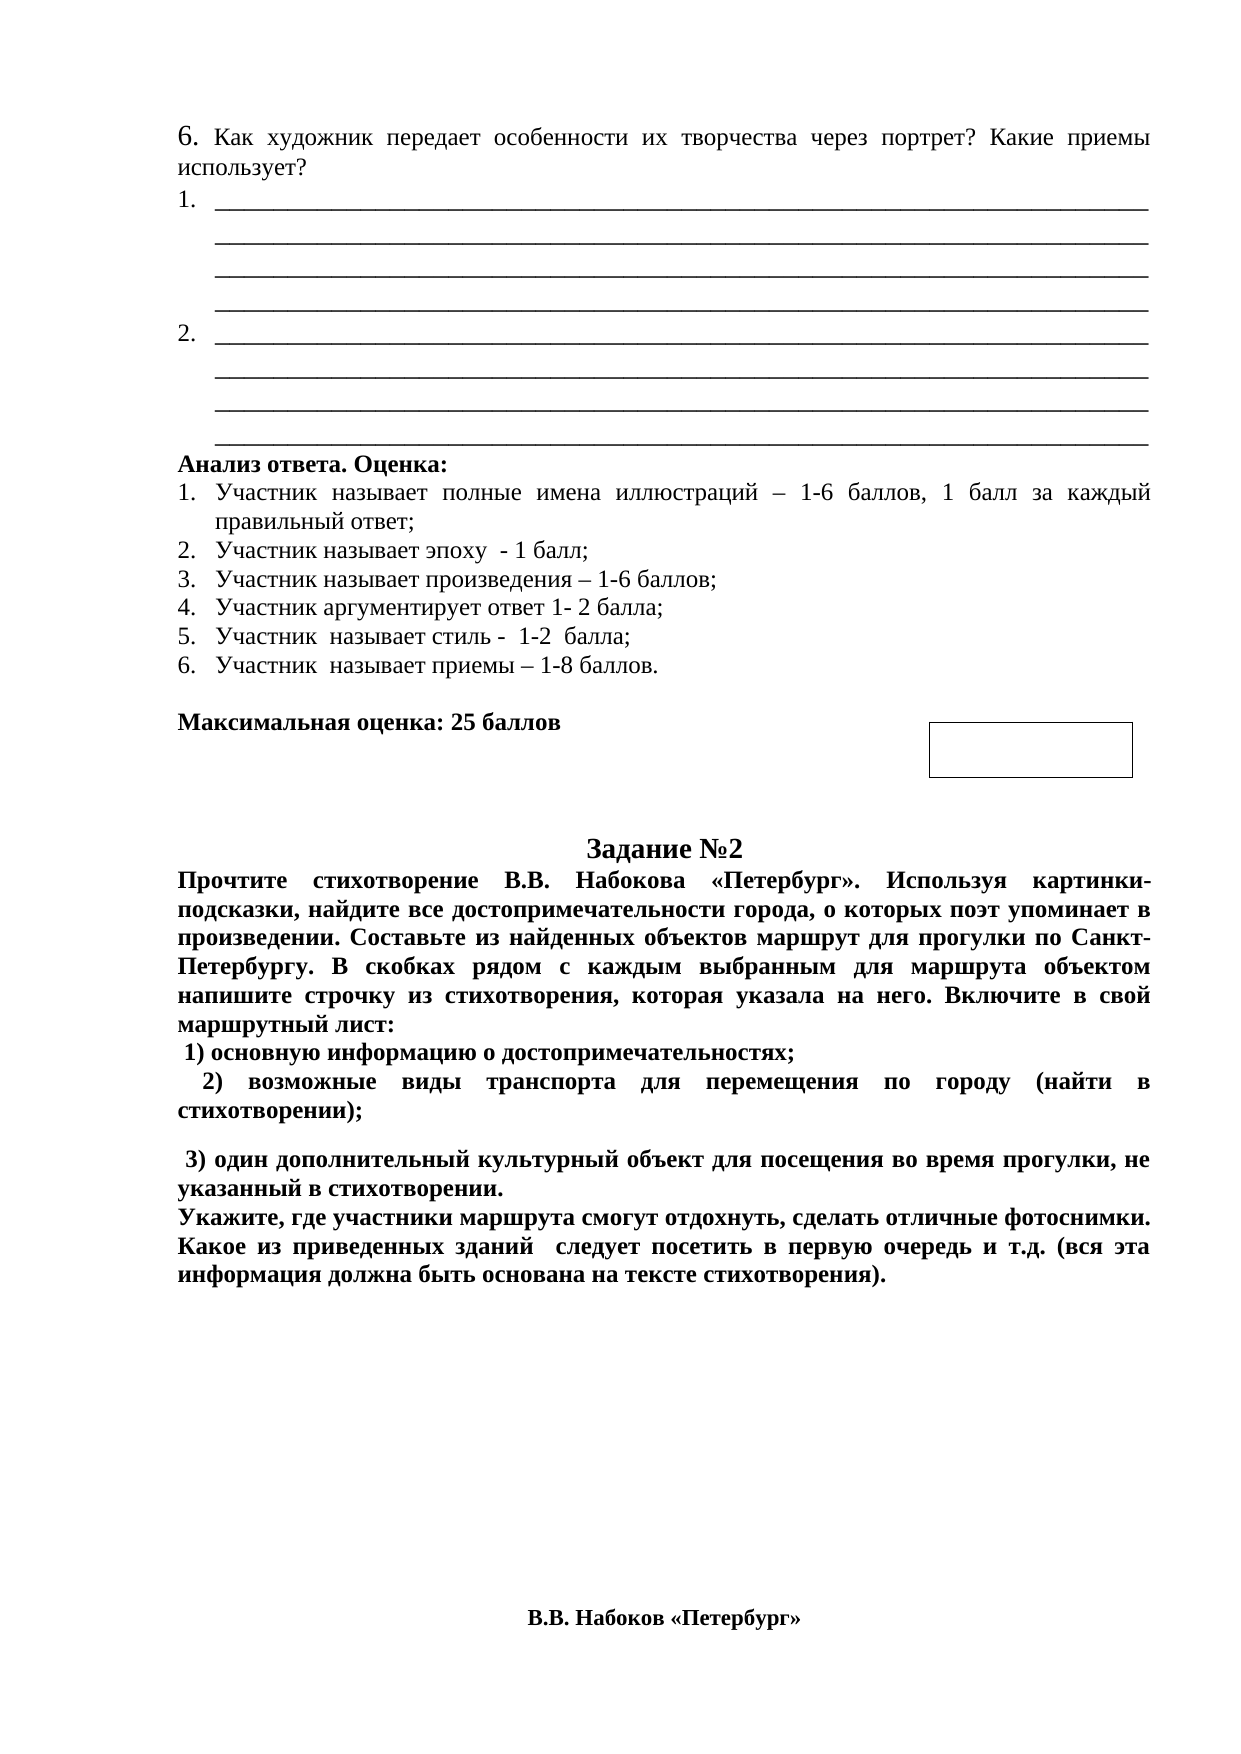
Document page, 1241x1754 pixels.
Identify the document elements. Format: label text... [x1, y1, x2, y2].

list Участник называет полные имена иллюстраций – 1-6 баллов, 1 балл за каждый правильный ответ; [177, 477, 1152, 535]
text Задание №2 [177, 831, 1152, 865]
text 3) один дополнительный культурный объект для посещения во время прогулки, не указанный в стихотворении. [177, 1144, 1152, 1202]
text В.В. Набоков «Петербург» [177, 1604, 1152, 1631]
list Участник называет стиль - 1-2 балла; [177, 621, 1152, 650]
list Анализ ответа. Оценка: [177, 449, 1152, 477]
list Участник аргументирует ответ 1- 2 балла; [177, 592, 1152, 621]
text Укажите, где участники маршрута смогут отдохнуть, сделать отличные фотоснимки. Какое из приведенных зданий следует посетить в первую очередь и т.д. (вся эта информация должна быть основана на тексте стихотворения). [177, 1202, 1152, 1288]
list ________________________________________________________________________________________________________________________________________________________________________________________________________________________________________________________________ [177, 180, 1152, 314]
text Максимальная оценка: 25 баллов [177, 707, 1152, 736]
table_header [930, 723, 1132, 777]
list ________________________________________________________________________________________________________________________________________________________________________________________________________________________________________________________________ [177, 314, 1152, 449]
list Участник называет приемы – 1-8 баллов. [177, 650, 1152, 679]
text Прочтите стихотворение В.В. Набокова «Петербург». Используя картинки-подсказки, найдите все достопримечательности города, о которых поэт упоминает в произведении. Составьте из найденных объектов маршрут для прогулки по Санкт-Петербургу. В скобках рядом с каждым выбранным для маршрута объектом напишите строчку из стихотворения, которая указала на него. Включите в свой маршрутный лист: [177, 865, 1152, 1037]
list Участник называет произведения – 1-6 баллов; [177, 564, 1152, 592]
list Участник называет эпоху - 1 балл; [177, 535, 1152, 564]
text 6. Как художник передает особенности их творчества через портрет? Какие приемы использует? [177, 118, 1152, 180]
text 1) основную информацию о достопримечательностях; [177, 1037, 1152, 1066]
text 2) возможные виды транспорта для перемещения по городу (найти в стихотворении); [177, 1066, 1152, 1124]
